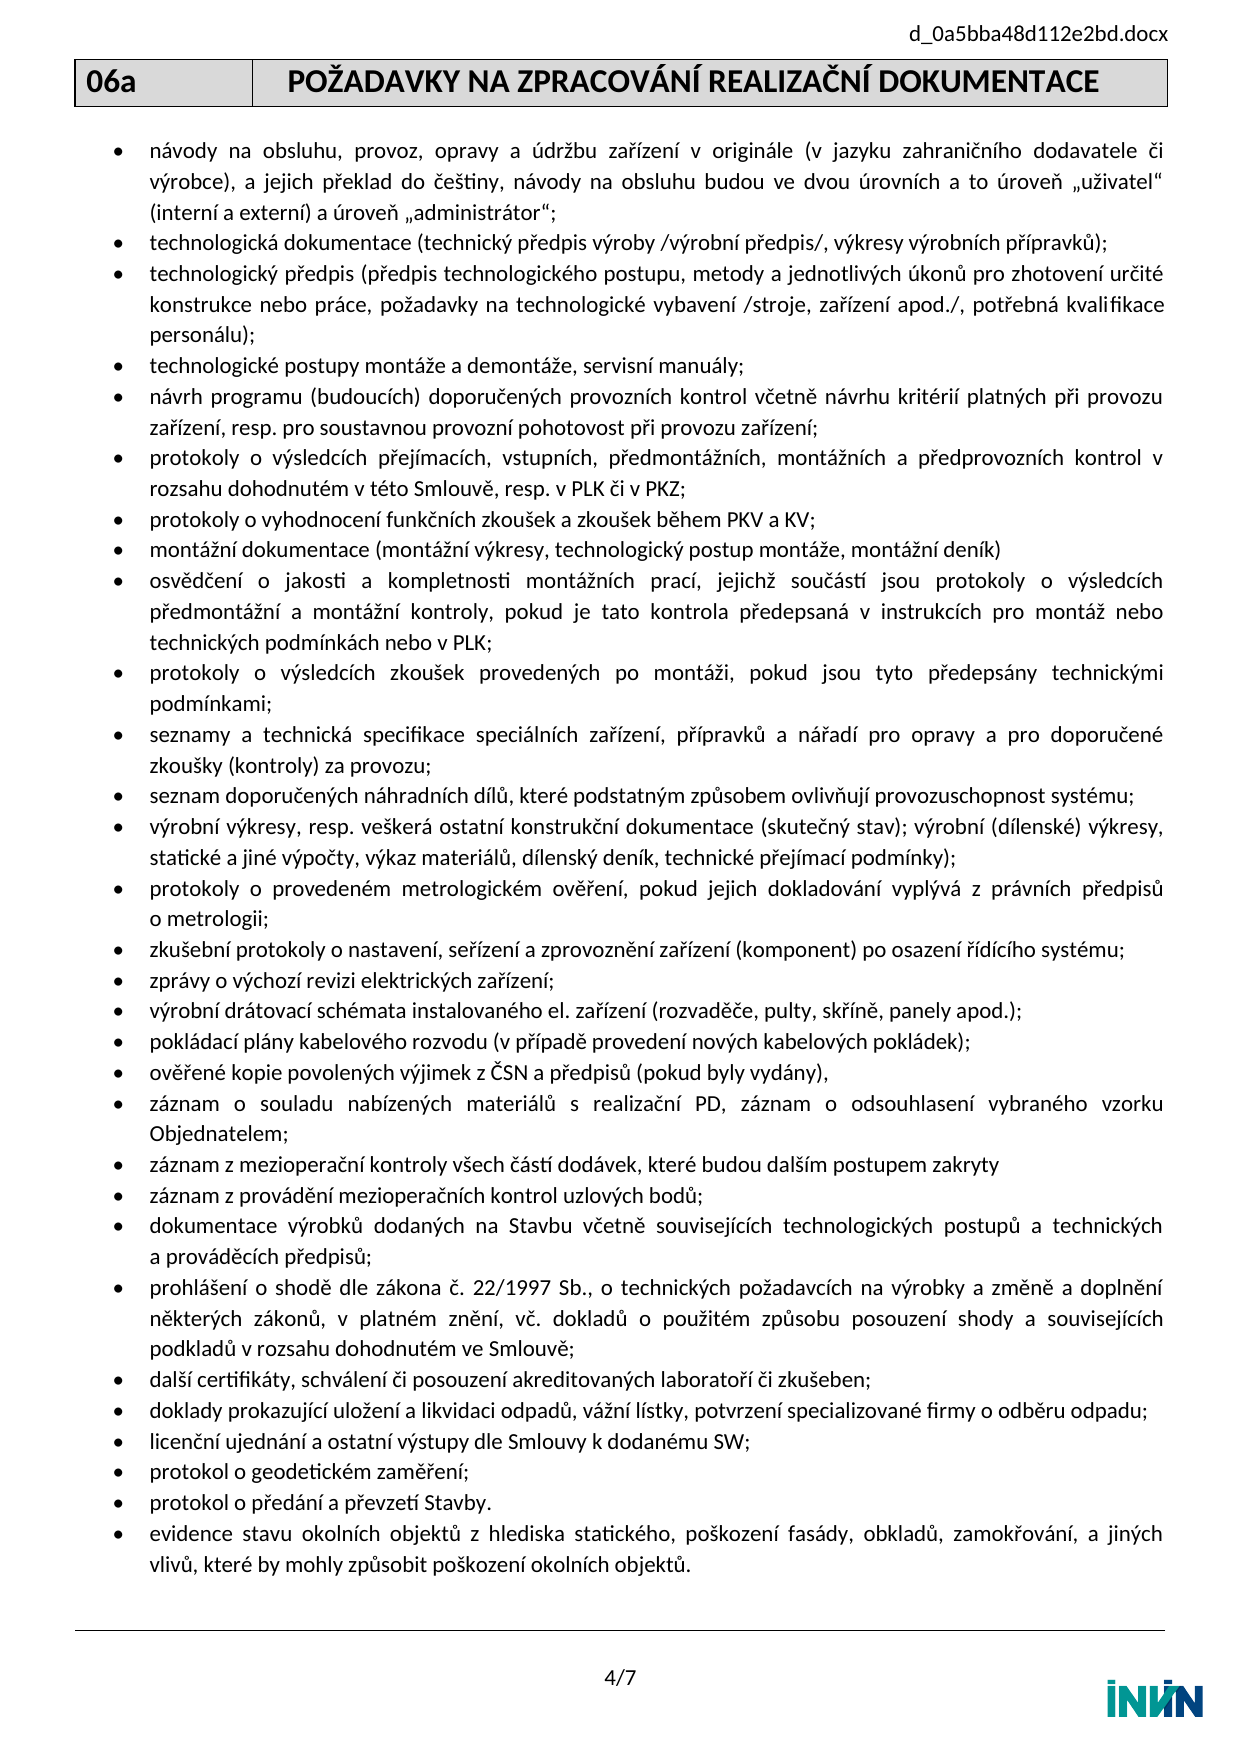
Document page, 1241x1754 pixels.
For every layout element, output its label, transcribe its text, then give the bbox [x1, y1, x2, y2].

list záznam o souladu nabízených materiálů s realizační PD, záznam o odsouhlasení vybraného vzorku Objednatelem; [112, 1089, 1165, 1147]
list protokoly o výsledcích přejímacích, vstupních, předmontážních, montážních a předprovozních kontrol v rozsahu dohodnutém v této Smlouvě, resp. v PLK či v PKZ; [112, 443, 1165, 502]
list protokoly o vyhodnocení funkčních zkoušek a zkoušek během PKV a KV; [112, 505, 1165, 533]
list osvědčení o jakosti a kompletnosti montážních prací, jejichž součástí jsou protokoly o výsledcích předmontážní a montážní kontroly, pokud je tato kontrola předepsaná v instrukcích pro montáž nebo technických podmínkách nebo v PLK; [112, 566, 1165, 656]
list evidence stavu okolních objektů z hlediska statického, poškození fasády, obkladů, zamokřování, a jiných vlivů, které by mohly způsobit poškození okolních objektů. [112, 1519, 1165, 1578]
list technologické postupy montáže a demontáže, servisní manuály; [112, 351, 1165, 379]
list technologický předpis (předpis technologického postupu, metody a jednotlivých úkonů pro zhotovení určité konstrukce nebo práce, požadavky na technologické vybavení /stroje, zařízení apod./, potřebná kvaliﬁkace personálu); [112, 259, 1165, 348]
list ověřené kopie povolených výjimek z ČSN a předpisů (pokud byly vydány), [112, 1058, 1165, 1086]
list zprávy o výchozí revizi elektrických zařízení; [112, 966, 1165, 994]
list záznam z provádění mezioperačních kontrol uzlových bodů; [112, 1181, 1165, 1209]
list návrh programu (budoucích) doporučených provozních kontrol včetně návrhu kritérií platných při provozu zařízení, resp. pro soustavnou provozní pohotovost při provozu zařízení; [112, 382, 1165, 441]
list prohlášení o shodě dle zákona č. 22/1997 Sb., o technických požadavcích na výrobky a změně a doplnění některých zákonů, v platném znění, vč. dokladů o použitém způsobu posouzení shody a souvisejících podkladů v rozsahu dohodnutém ve Smlouvě; [112, 1273, 1165, 1363]
list zkušební protokoly o nastavení, seřízení a zprovoznění zařízení (komponent) po osazení řídícího systému; [112, 935, 1165, 963]
list protokol o předání a převzetí Stavby. [112, 1488, 1165, 1516]
list seznamy a technická specifikace speciálních zařízení, přípravků a nářadí pro opravy a pro doporučené zkoušky (kontroly) za provozu; [112, 720, 1165, 779]
list záznam z mezioperační kontroly všech částí dodávek, které budou dalším postupem zakryty [112, 1150, 1165, 1178]
list další certifikáty, schválení či posouzení akreditovaných laboratoří či zkušeben; [112, 1365, 1165, 1393]
list technologická dokumentace (technický předpis výroby /výrobní předpis/, výkresy výrobních přípravků); [112, 228, 1165, 256]
list protokoly o výsledcích zkoušek provedených po montáži, pokud jsou tyto předepsány technickými podmínkami; [112, 658, 1165, 717]
picture [1107, 1679, 1203, 1717]
list pokládací plány kabelového rozvodu (v případě provedení nových kabelových pokládek); [112, 1027, 1165, 1055]
list výrobní výkresy, resp. veškerá ostatní konstrukční dokumentace (skutečný stav); výrobní (dílenské) výkresy, statické a jiné výpočty, výkaz materiálů, dílenský deník, technické přejímací podmínky); [112, 812, 1165, 871]
list protokol o geodetickém zaměření; [112, 1457, 1165, 1486]
list doklady prokazující uložení a likvidaci odpadů, vážní lístky, potvrzení specializované firmy o odběru odpadu; [112, 1396, 1165, 1424]
list výrobní drátovací schémata instalovaného el. zařízení (rozvaděče, pulty, skříně, panely apod.); [112, 997, 1165, 1024]
list licenční ujednání a ostatní výstupy dle Smlouvy k dodanému SW; [112, 1427, 1165, 1455]
list montážní dokumentace (montážní výkresy, technologický postup montáže, montážní deník) [112, 536, 1165, 564]
list protokoly o provedeném metrologickém ověření, pokud jejich dokladování vyplývá z právních předpisů o metrologii; [112, 874, 1165, 932]
list seznam doporučených náhradních dílů, které podstatným způsobem ovlivňují provozuschopnost systému; [112, 781, 1165, 809]
list návody na obsluhu, provoz, opravy a údržbu zařízení v originále (v jazyku zahraničního dodavatele či výrobce), a jejich překlad do češtiny, návody na obsluhu budou ve dvou úrovních a to úroveň „uživatel“ (interní a externí) a úroveň „administrátor“; [112, 136, 1165, 226]
list dokumentace výrobků dodaných na Stavbu včetně souvisejících technologických postupů a technických a prováděcích předpisů; [112, 1212, 1165, 1270]
